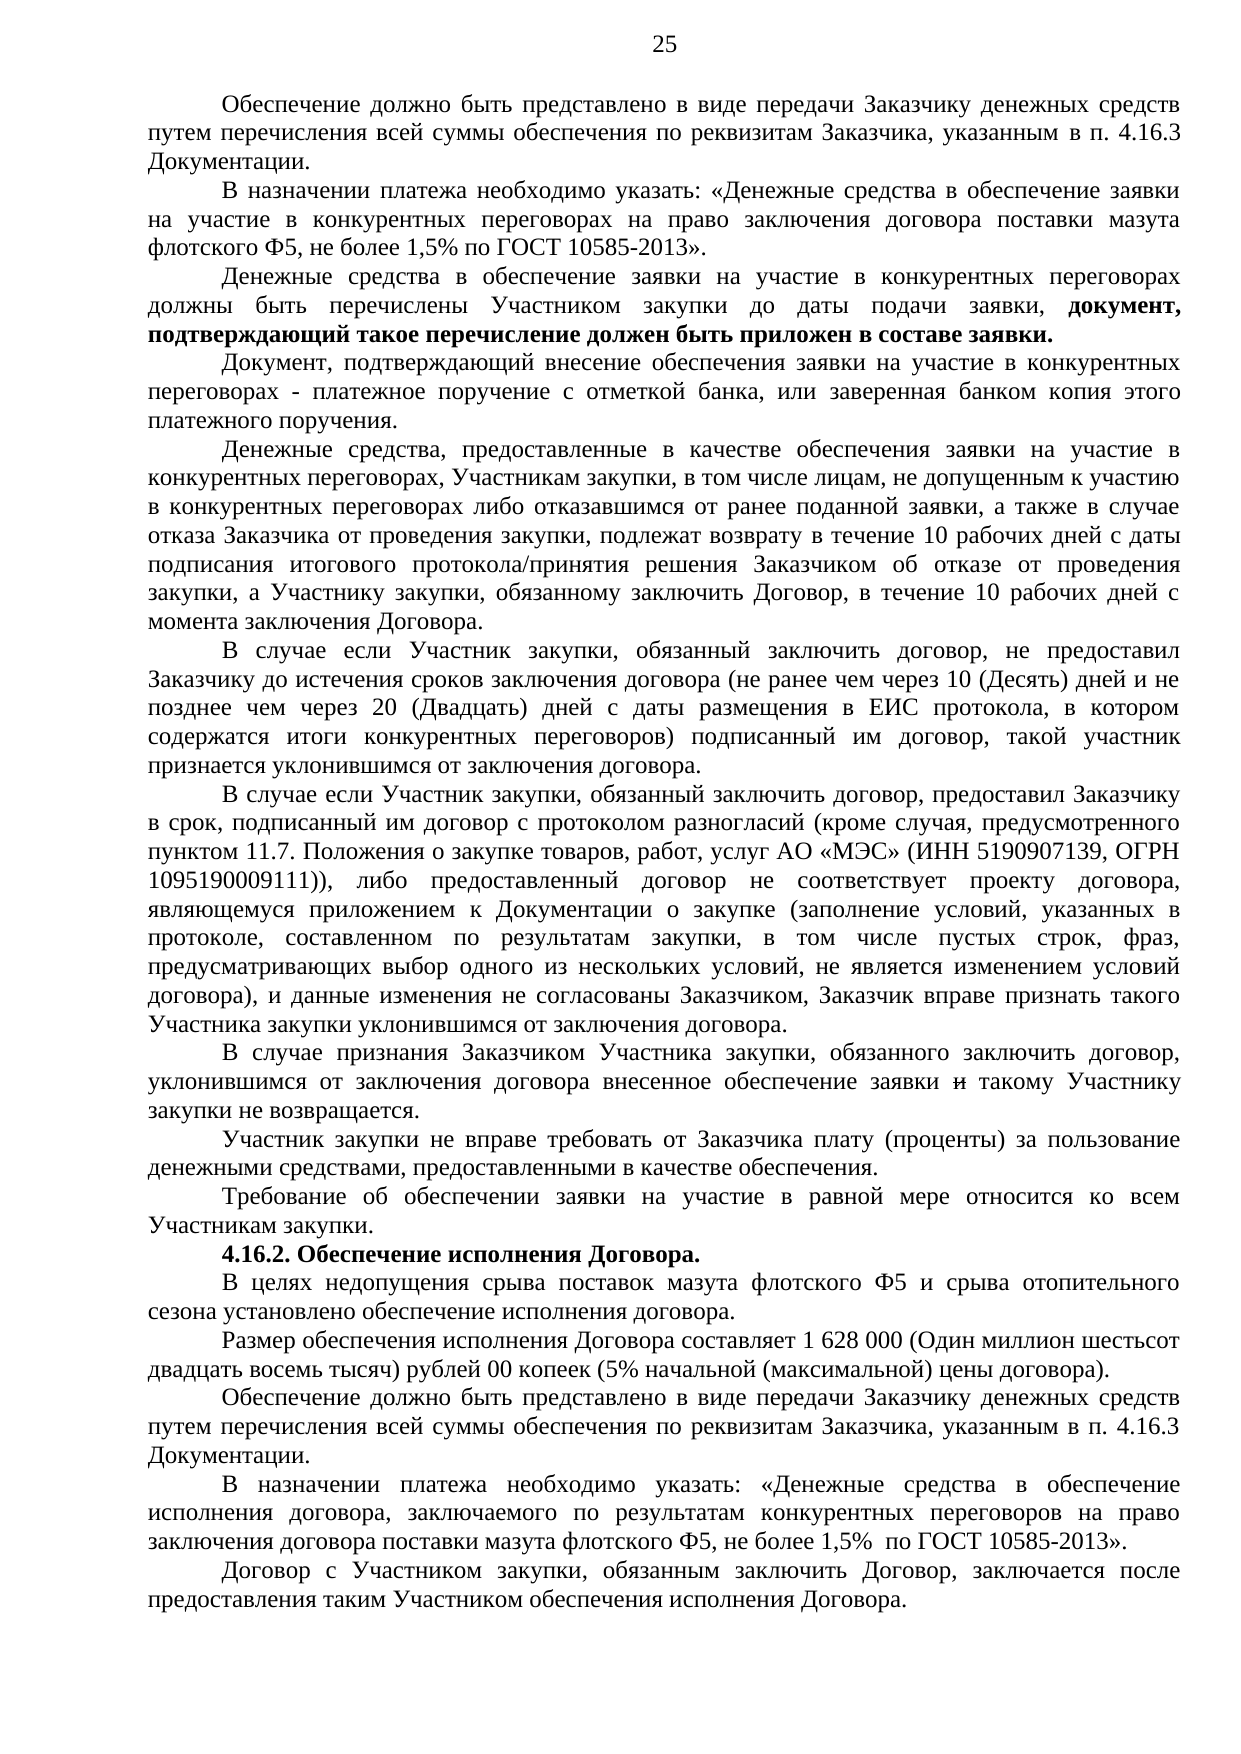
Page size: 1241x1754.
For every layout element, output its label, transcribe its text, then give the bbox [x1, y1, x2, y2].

text В случае признания Заказчиком Участника закупки, обязанного заключить договор, уклонившимся от заключения договора внесенное обеспечение заявки и такому Участнику закупки не возвращается. [148, 1037, 1181, 1124]
text В случае если Участник закупки, обязанный заключить договор, не предоставил Заказчику до истечения сроков заключения договора (не ранее чем через 10 (Десять) дней и не позднее чем через 20 (Двадцать) дней с даты размещения в ЕИС протокола, в котором содержатся итоги конкурентных переговоров) подписанный им договор, такой участник признается уклонившимся от заключения договора. [148, 635, 1181, 779]
text В случае если Участник закупки, обязанный заключить договор, предоставил Заказчику в срок, подписанный им договор с протоколом разногласий (кроме случая, предусмотренного пунктом 11.7. Положения о закупке товаров, работ, услуг АО «МЭС» (ИНН 5190907139, ОГРН 1095190009111)), либо предоставленный договор не соответствует проекту договора, являющемуся приложением к Документации о закупке (заполнение условий, указанных в протоколе, составленном по результатам закупки, в том числе пустых строк, фраз, предусматривающих выбор одного из нескольких условий, не является изменением условий договора), и данные изменения не согласованы Заказчиком, Заказчик вправе признать такого Участника закупки уклонившимся от заключения договора. [148, 779, 1181, 1037]
text 4.16.2. Обеспечение исполнения Договора. [148, 1239, 1181, 1267]
text Обеспечение должно быть представлено в виде передачи Заказчику денежных средств путем перечисления всей суммы обеспечения по реквизитам Заказчика, указанным в п. 4.16.3 Документации. [148, 89, 1181, 175]
text Участник закупки не вправе требовать от Заказчика плату (проценты) за пользование денежными средствами, предоставленными в качестве обеспечения. [148, 1124, 1181, 1181]
text Обеспечение должно быть представлено в виде передачи Заказчику денежных средств путем перечисления всей суммы обеспечения по реквизитам Заказчика, указанным в п. 4.16.3 Документации. [148, 1382, 1181, 1469]
text Документ, подтверждающий внесение обеспечения заявки на участие в конкурентных переговорах - платежное поручение с отметкой банка, или заверенная банком копия этого платежного поручения. [148, 347, 1181, 434]
text Денежные средства в обеспечение заявки на участие в конкурентных переговорах должны быть перечислены Участником закупки до даты подачи заявки, документ, подтверждающий такое перечисление должен быть приложен в составе заявки. [148, 261, 1181, 347]
text В назначении платежа необходимо указать: «Денежные средства в обеспечение исполнения договора, заключаемого по результатам конкурентных переговоров на право заключения договора поставки мазута флотского Ф5, не более 1,5% по ГОСТ 10585-2013». [148, 1469, 1181, 1555]
text Требование об обеспечении заявки на участие в равной мере относится ко всем Участникам закупки. [148, 1181, 1181, 1239]
text Денежные средства, предоставленные в качестве обеспечения заявки на участие в конкурентных переговорах, Участникам закупки, в том числе лицам, не допущенным к участию в конкурентных переговорах либо отказавшимся от ранее поданной заявки, а также в случае отказа Заказчика от проведения закупки, подлежат возврату в течение 10 рабочих дней с даты подписания итогового протокола/принятия решения Заказчиком об отказе от проведения закупки, а Участнику закупки, обязанному заключить Договор, в течение 10 рабочих дней с момента заключения Договора. [148, 434, 1181, 635]
text В назначении платежа необходимо указать: «Денежные средства в обеспечение заявки на участие в конкурентных переговорах на право заключения договора поставки мазута флотского Ф5, не более 1,5% по ГОСТ 10585-2013». [148, 175, 1181, 261]
text В целях недопущения срыва поставок мазута флотского Ф5 и срыва отопительного сезона установлено обеспечение исполнения договора. [148, 1267, 1181, 1325]
text Договор с Участником закупки, обязанным заключить Договор, заключается после предоставления таким Участником обеспечения исполнения Договора. [148, 1555, 1181, 1612]
text Размер обеспечения исполнения Договора составляет 1 628 000 (Один миллион шестьсот двадцать восемь тысяч) рублей 00 копеек (5% начальной (максимальной) цены договора). [148, 1325, 1181, 1382]
